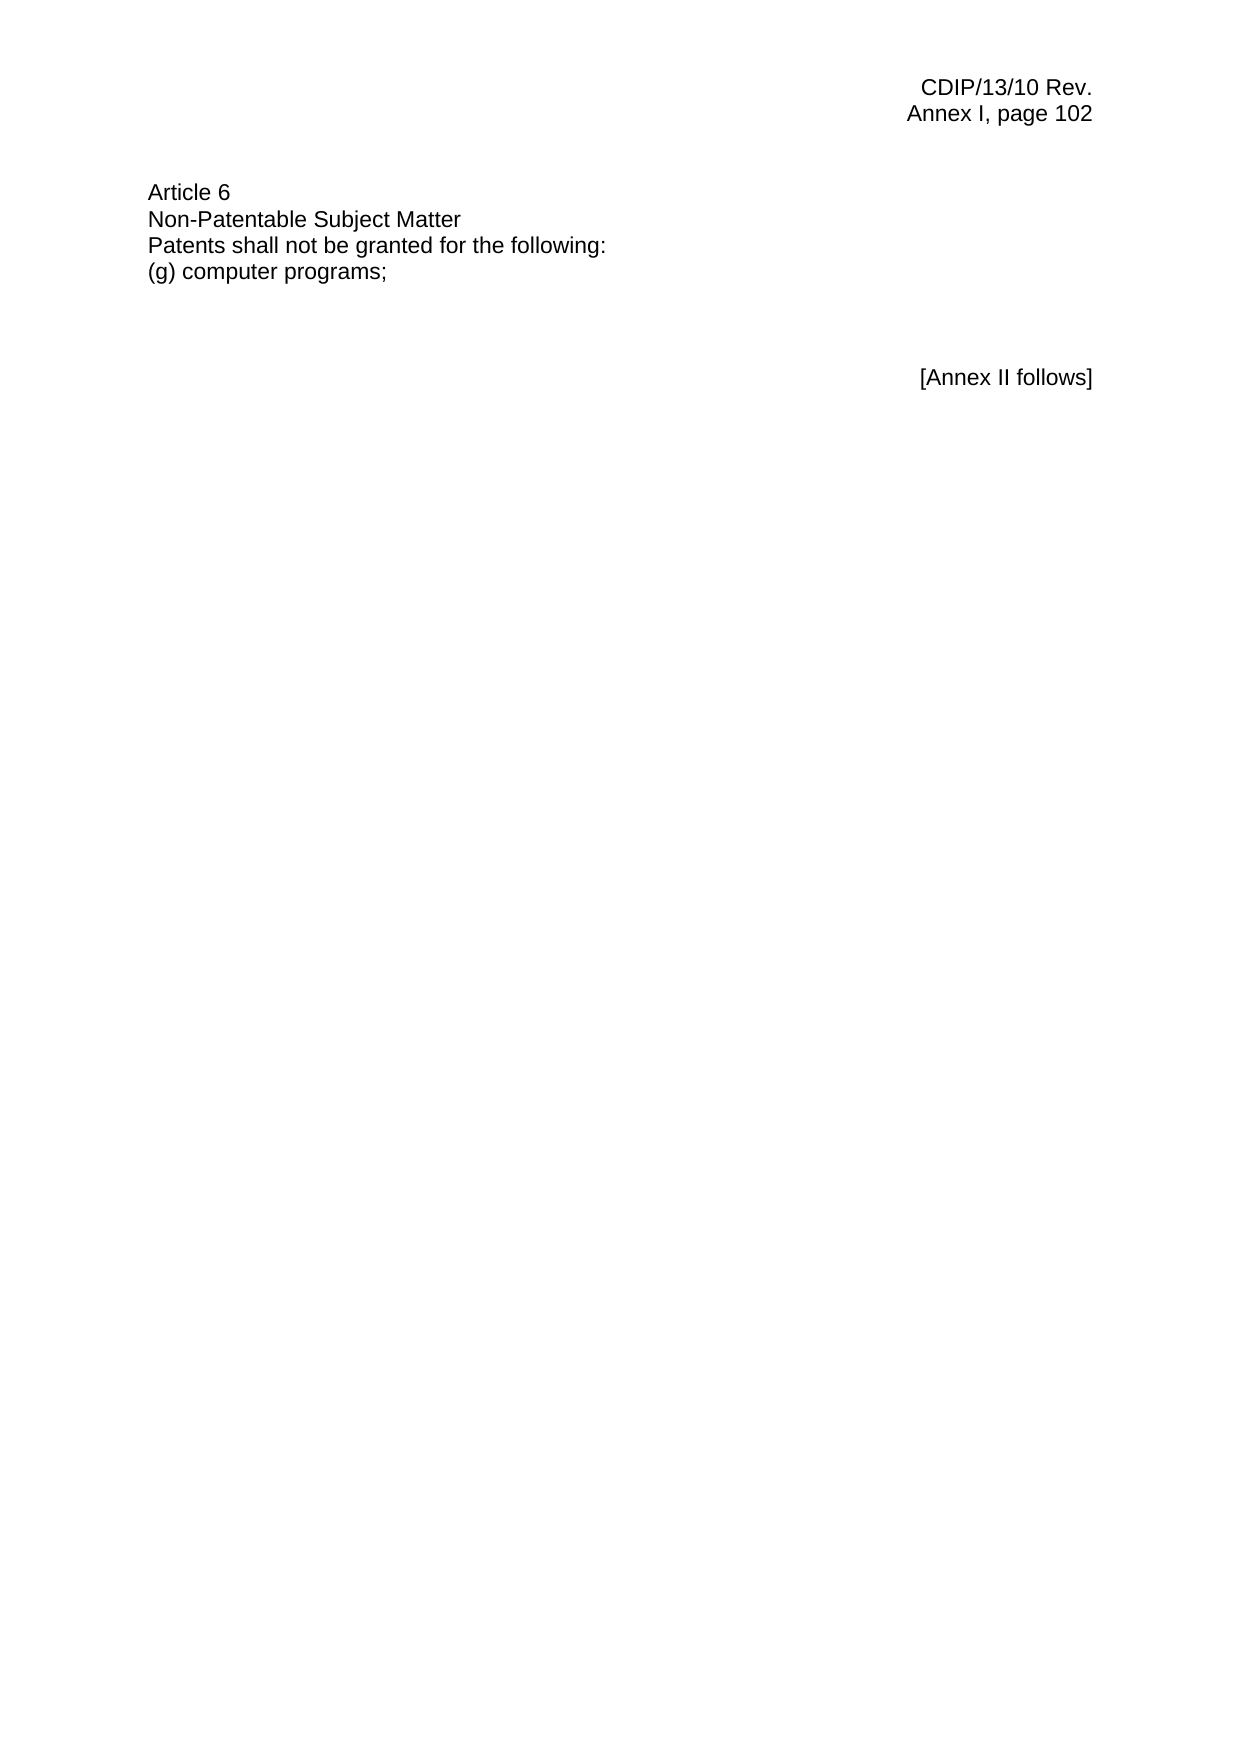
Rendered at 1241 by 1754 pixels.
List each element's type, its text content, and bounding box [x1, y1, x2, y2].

text (g) computer programs; [148, 258, 1093, 285]
text Patents shall not be granted for the following: [148, 232, 1093, 258]
text Article 6 [148, 179, 1093, 206]
text [Annex II follows] [753, 364, 1093, 390]
text Non-Patentable Subject Matter [148, 206, 1093, 232]
